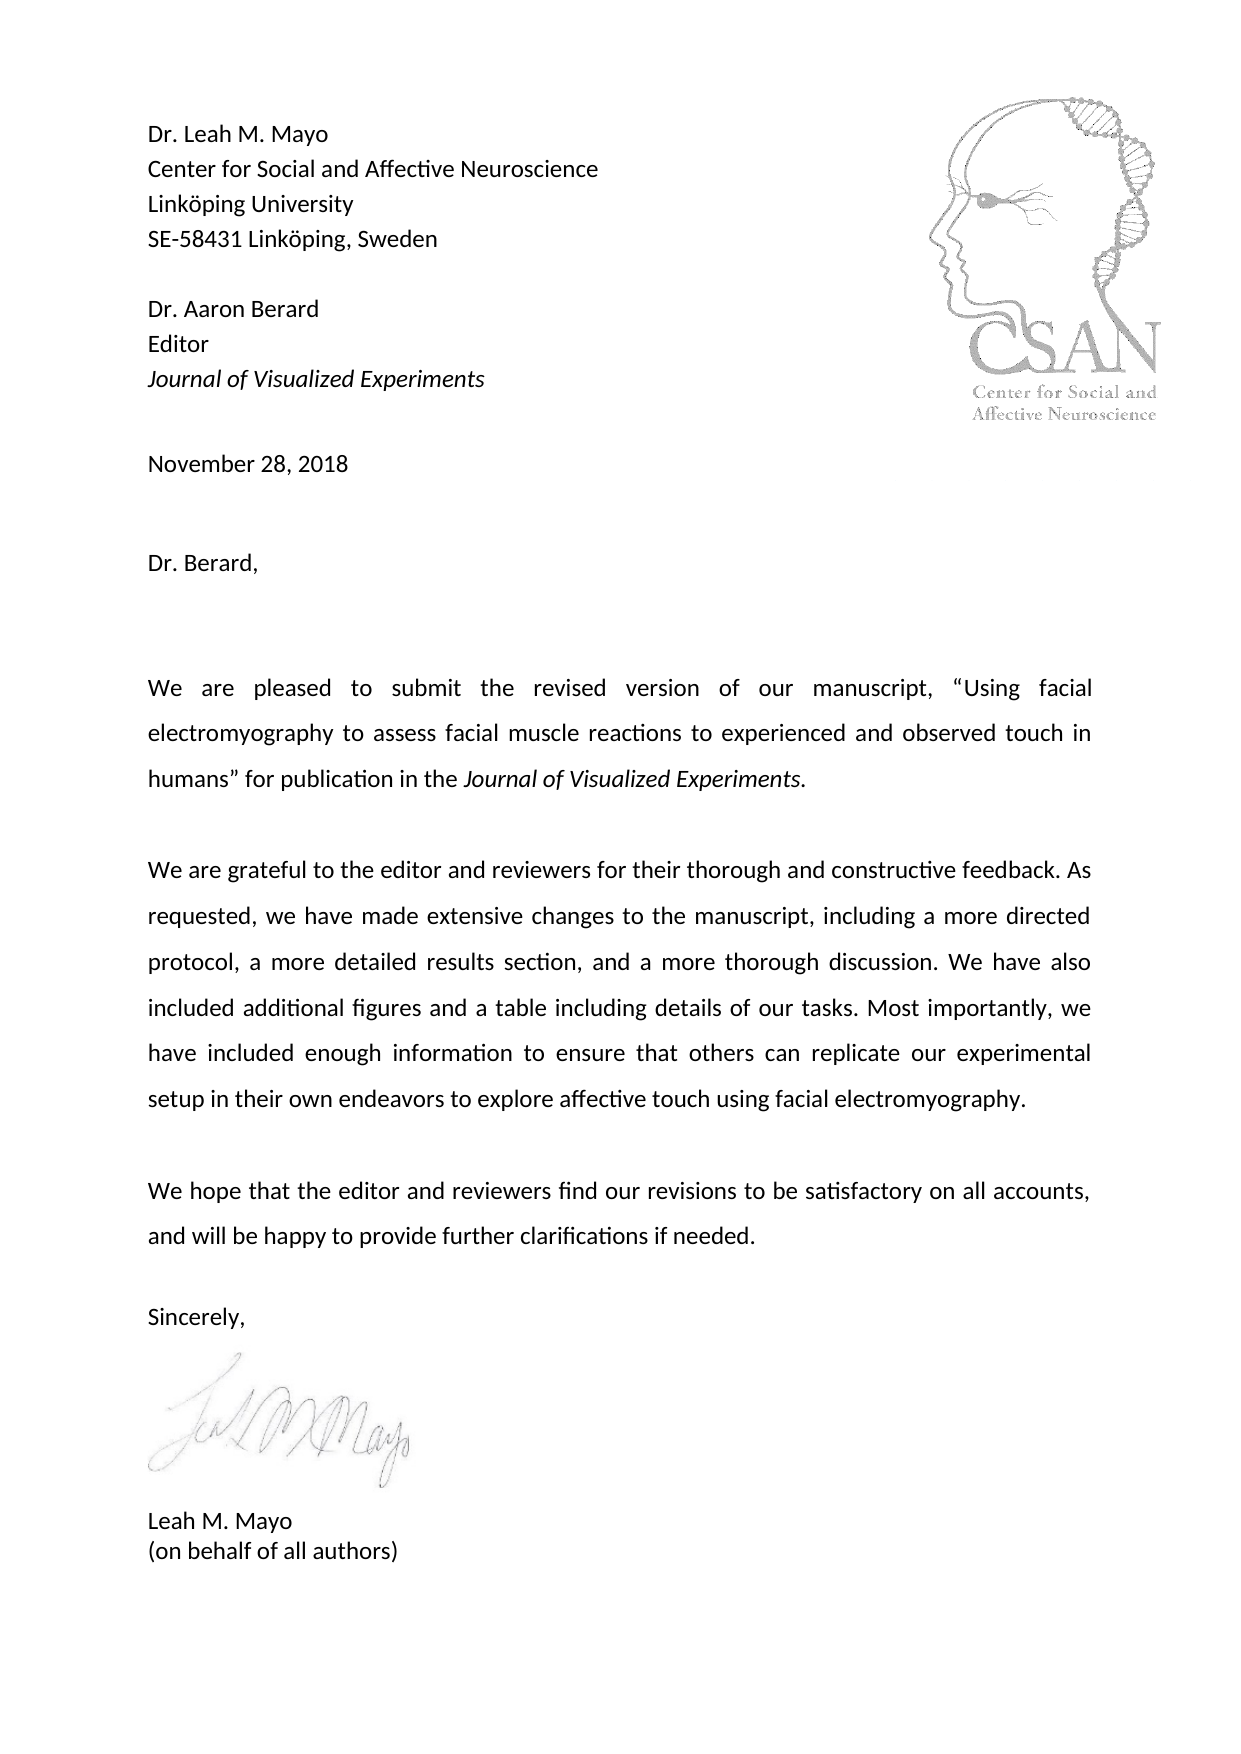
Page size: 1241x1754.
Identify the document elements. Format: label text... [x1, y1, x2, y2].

text Leah M. Mayo [148, 1505, 1093, 1536]
text Center for Social and Affective Neuroscience [148, 153, 888, 184]
text Linköping University [148, 188, 888, 219]
text SE-58431 Linköping, Sweden [148, 223, 888, 254]
text We are grateful to the editor and reviewers for their thorough and constructive feedback. As requested, we have made extensive changes to the manuscript, including a more directed protocol, a more detailed results section, and a more thorough discussion. We have also included additional figures and a table including details of our tasks. Most importantly, we have included enough information to ensure that others can replicate our experimental setup in their own endeavors to explore affective touch using facial electromyography. [148, 855, 1093, 1114]
text Sincerely, [148, 1301, 1093, 1332]
picture [147, 1336, 435, 1501]
text Dr. Aaron Berard [148, 293, 888, 324]
picture [888, 44, 1197, 480]
text Dr. Leah M. Mayo [148, 118, 888, 149]
text Journal of Visualized Experiments [148, 363, 888, 394]
text We are pleased to submit the revised version of our manuscript, “Using facial electromyography to assess facial muscle reactions to experienced and observed touch in humans” for publication in the Journal of Visualized Experiments. [148, 672, 1093, 794]
text Editor [148, 328, 888, 359]
text November 28, 2018 [148, 448, 888, 478]
text (on behalf of all authors) [148, 1536, 1093, 1566]
text Dr. Berard, [148, 547, 1093, 577]
text We hope that the editor and reviewers find our revisions to be satisfactory on all accounts, and will be happy to provide further clarifications if needed. [148, 1175, 1093, 1251]
